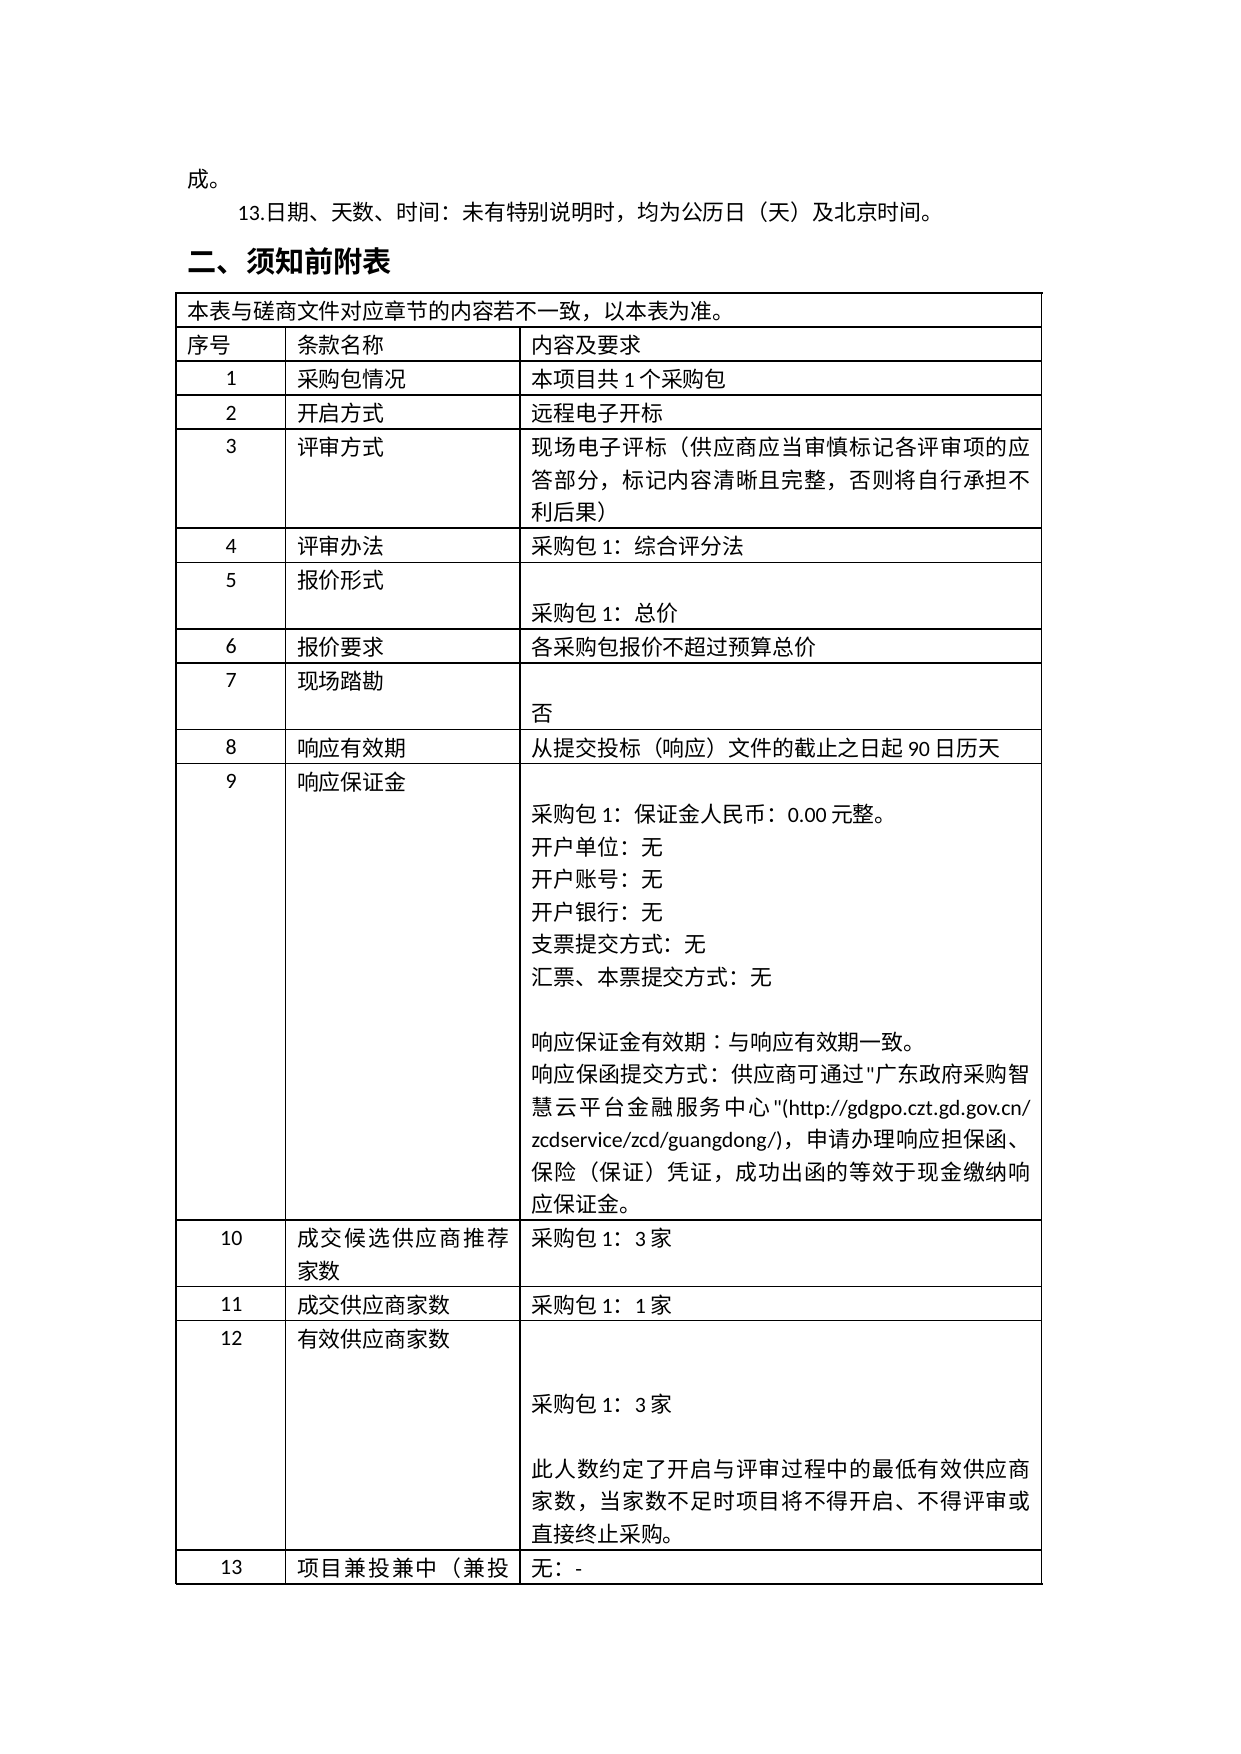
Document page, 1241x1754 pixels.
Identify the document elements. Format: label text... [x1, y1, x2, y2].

table_cell 采购包1：3家 此人数约定了开启与评审过程中的最低有效供应商家数，当家数不足时项目将不得开启、不得评审或直接终止采购。 [521, 1321, 1041, 1549]
table_cell 5 [177, 563, 285, 628]
table_cell 各采购包报价不超过预算总价 [521, 630, 1041, 662]
table_cell 10 [177, 1221, 285, 1286]
table_cell 报价要求 [286, 630, 519, 662]
table_cell 有效供应商家数 [286, 1321, 519, 1549]
text 13.日期、天数、时间：未有特别说明时，均为公历日（天）及北京时间。 [187, 194, 1053, 227]
table_cell 现场电子评标（供应商应当审慎标记各评审项的应答部分，标记内容清晰且完整，否则将自行承担不利后果） [521, 430, 1041, 527]
table_cell 评审办法 [286, 529, 519, 561]
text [187, 162, 1053, 194]
table_cell 13 [177, 1551, 285, 1583]
table_cell 成交候选供应商推荐家数 [286, 1221, 519, 1286]
table_cell 采购包1：总价 [521, 563, 1041, 628]
table_cell 3 [177, 430, 285, 527]
table_cell 从提交投标（响应）文件的截止之日起90日历天 [521, 730, 1041, 763]
table_cell 否 [521, 664, 1041, 728]
table_cell 开启方式 [286, 396, 519, 428]
table_cell 成交供应商家数 [286, 1287, 519, 1320]
table_cell 响应有效期 [286, 730, 519, 763]
text 二、须知前附表 [187, 227, 1053, 292]
table_cell 无：- [521, 1551, 1041, 1583]
table_cell 采购包1：3家 [521, 1221, 1041, 1286]
table_cell 6 [177, 630, 285, 662]
table_cell 1 [177, 362, 285, 394]
table_cell 4 [177, 529, 285, 561]
table_cell 序号 [177, 328, 285, 360]
table_cell 评审方式 [286, 430, 519, 527]
table_cell 项目兼投兼中（兼投不兼中）规则 [286, 1551, 519, 1583]
table_cell 8 [177, 730, 285, 763]
table_cell 12 [177, 1321, 285, 1549]
table_cell 响应保证金 [286, 764, 519, 1219]
table_cell 采购包1：保证金人民币：0.00元整。 开户单位：无 开户账号：无 开户银行：无 支票提交方式：无 汇票、本票提交方式：无 响应保证金有效期∶与响应有效期一致。 响应保函提交方式：供应商可通过"广东政府采购智慧云平台金融服务中心"(http://gdgpo.czt.gd.gov.cn/zcdservice/zcd/guangdong/)，申请办理响应担保函、保险（保证）凭证，成功出函的等效于现金缴纳响应保证金。 [521, 764, 1041, 1219]
table_cell 条款名称 [286, 328, 519, 360]
table_cell 采购包1：综合评分法 [521, 529, 1041, 561]
table_cell 内容及要求 [521, 328, 1041, 360]
table_cell 7 [177, 664, 285, 728]
table_cell 2 [177, 396, 285, 428]
table_cell 采购包情况 [286, 362, 519, 394]
table_cell 报价形式 [286, 563, 519, 628]
table_cell 采购包1：1家 [521, 1287, 1041, 1320]
table_cell 远程电子开标 [521, 396, 1041, 428]
table_header 本表与磋商文件对应章节的内容若不一致，以本表为准。 [177, 294, 1041, 326]
table_cell 现场踏勘 [286, 664, 519, 728]
table_cell 本项目共1个采购包 [521, 362, 1041, 394]
table_cell 9 [177, 764, 285, 1219]
table_cell 11 [177, 1287, 285, 1320]
